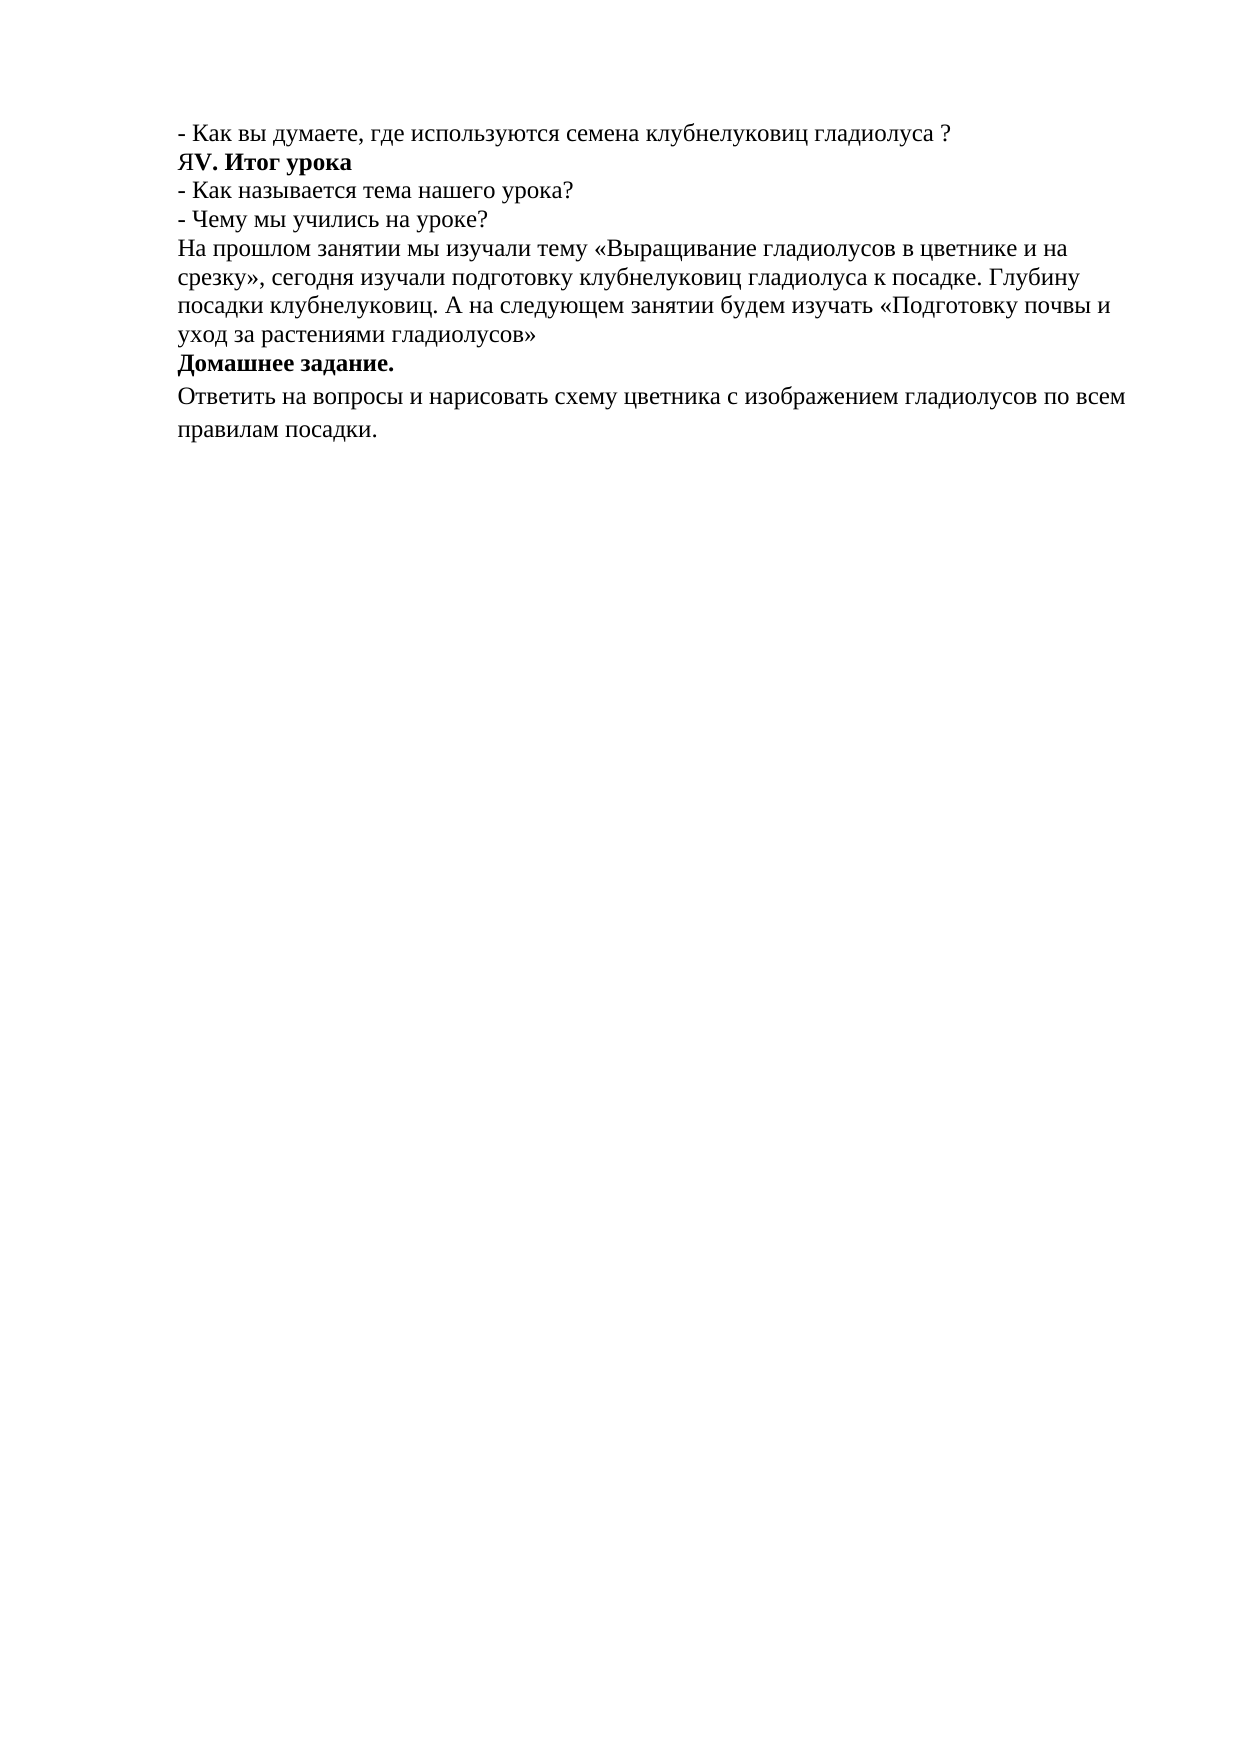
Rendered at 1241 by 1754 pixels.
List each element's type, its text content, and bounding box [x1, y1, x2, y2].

text ЯV. Итог урока [177, 147, 1152, 176]
text Ответить на вопросы и нарисовать схему цветника с изображением гладиолусов по всем правилам посадки. [177, 381, 1152, 443]
text - Как называется тема нашего урока? [177, 176, 1152, 204]
text Домашнее задание. [177, 348, 1152, 377]
text - Как вы думаете, где используются семена клубнелуковиц гладиолуса ? [177, 118, 1152, 147]
text - Чему мы учились на уроке? [177, 204, 1152, 233]
text На прошлом занятии мы изучали тему «Выращивание гладиолусов в цветнике и на срезку», сегодня изучали подготовку клубнелуковиц гладиолуса к посадке. Глубину посадки клубнелуковиц. А на следующем занятии будем изучать «Подготовку почвы и уход за растениями гладиолусов» [177, 233, 1152, 348]
